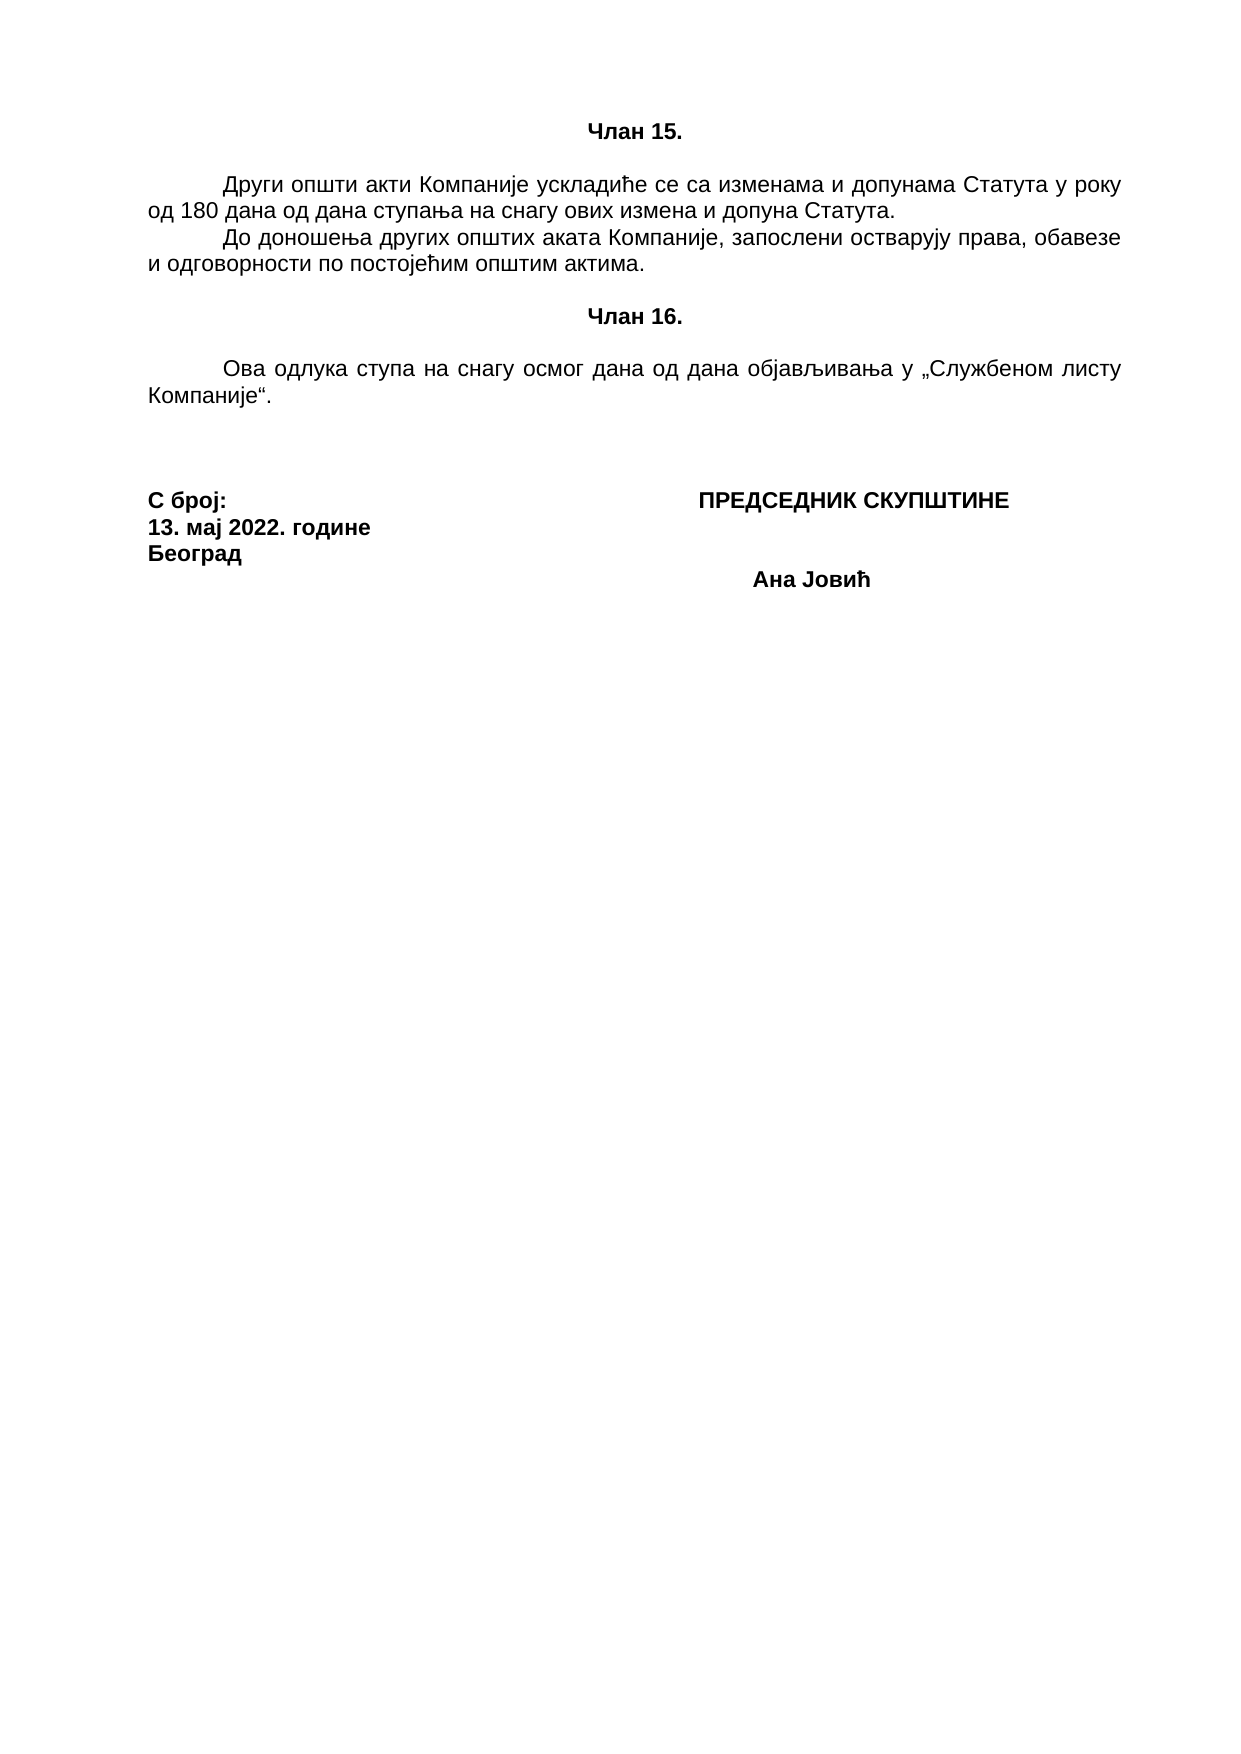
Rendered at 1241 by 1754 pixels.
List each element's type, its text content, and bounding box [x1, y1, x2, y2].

text С број: ПРЕДСЕДНИК СКУПШТИНЕ [148, 487, 1122, 513]
text Ова одлука ступа на снагу осмог дана од дана објављивања у „Службеном листу Компаније“. [148, 355, 1122, 408]
text До доношења других општих аката Компаније, запослени остварују права, обавезе и одговорности по постојећим општим актима. [148, 223, 1122, 276]
text Београд [148, 540, 1122, 566]
text Члан 16. [148, 303, 1122, 329]
text Члан 15. [148, 118, 1122, 144]
text 13. мај 2022. године [148, 513, 1122, 540]
text Ана Јовић [148, 566, 1122, 592]
text Други општи акти Компаније ускладиће се са изменама и допунама Статута у року од 180 дана од дана ступања на снагу ових измена и допуна Статута. [148, 171, 1122, 223]
